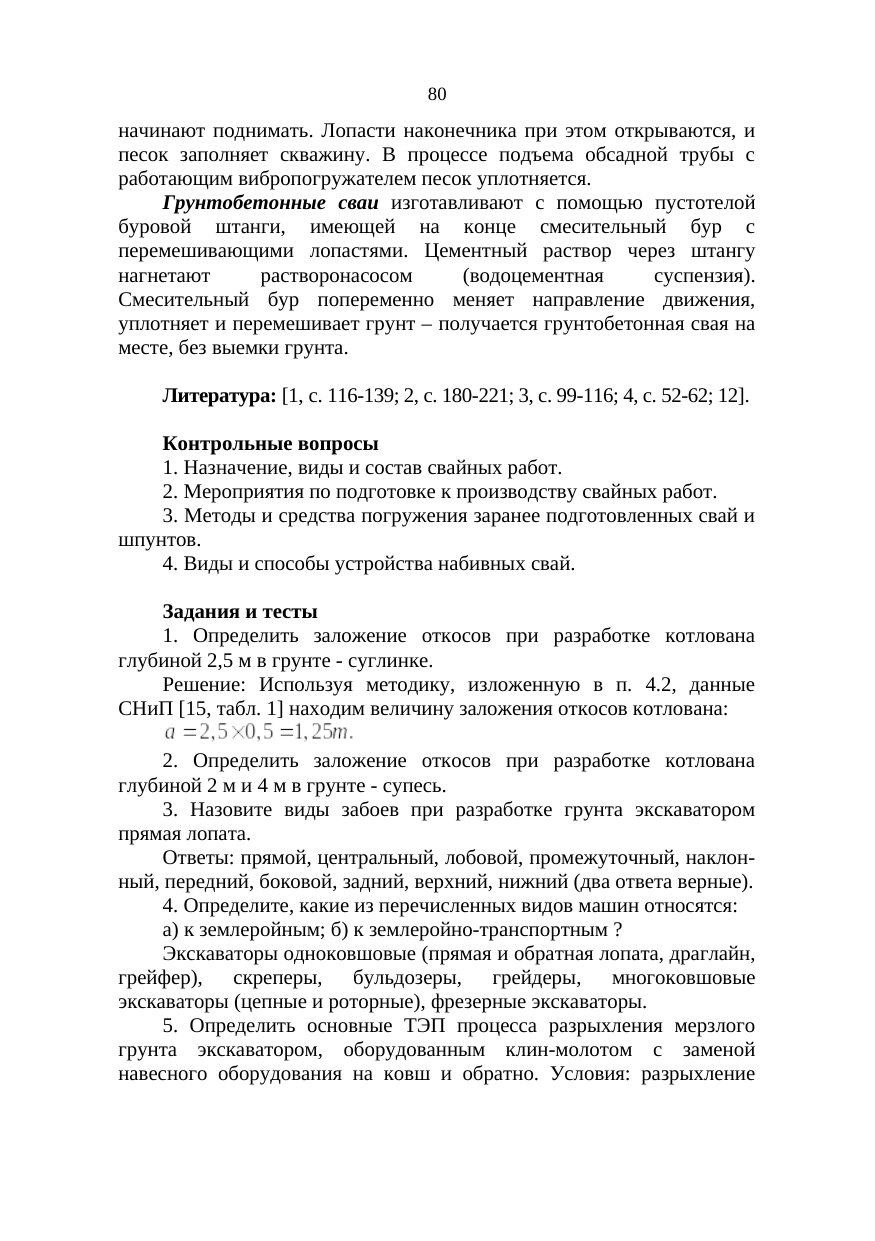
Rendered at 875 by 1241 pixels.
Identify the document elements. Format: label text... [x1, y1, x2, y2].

text 3. Методы и средства погружения заранее подготовленных свай и шпунтов. [118, 503, 756, 551]
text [118, 118, 756, 190]
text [118, 1013, 756, 1085]
text 4. Определите, какие из перечисленных видов машин относятся: [118, 893, 756, 917]
text 1. Назначение, виды и состав свайных работ. [118, 455, 756, 479]
text 2. Мероприятия по подготовке к производству свайных работ. [118, 479, 756, 503]
text 3. Назовите виды забоев при разработке грунта экскаватором прямая лопата. [118, 797, 756, 845]
text 2. Определить заложение откосов при разработке котлована глубиной 2 м и 4 м в грунте - супесь. [118, 748, 756, 797]
text Задания и тесты [118, 599, 756, 623]
text Грунтобетонные сваи изготавливают с помощью пустотелой буровой штанги, имеющей на конце смесительный бур с перемешивающими лопастями. Цементный раствор через штангу нагнетают растворонасосом (водоцементная суспензия). Смесительный бур попеременно меняет направление движения, уплотняет и перемешивает грунт – получается грунтобетонная свая на месте, без выемки грунта. [118, 190, 756, 359]
text Контрольные вопросы [118, 431, 756, 455]
text 4. Виды и способы устройства набивных свай. [118, 551, 756, 575]
text 1. Определить заложение откосов при разработке котлована глубиной 2,5 м в грунте - суглинке. [118, 623, 756, 672]
text Ответы: прямой, центральный, лобовой, промежуточный, наклон-ный, передний, боковой, задний, верхний, нижний (два ответа верные). [118, 845, 756, 893]
text Литература: [1, c. 116-139; 2, с. 180-221; 3, с. 99-116; 4, с. 52-62; 12]. [118, 383, 756, 407]
text а) к землеройным; б) к землеройно-транспортным ? [118, 917, 756, 941]
text Экскаваторы одноковшовые (прямая и обратная лопата, драглайн, грейфер), скреперы, бульдозеры, грейдеры, многоковшовые экскаваторы (цепные и роторные), фрезерные экскаваторы. [118, 941, 756, 1013]
text Решение: Используя методику, изложенную в п. 4.2, данные СНиП [15, табл. 1] находим величину заложения откосов котлована: [118, 672, 756, 720]
